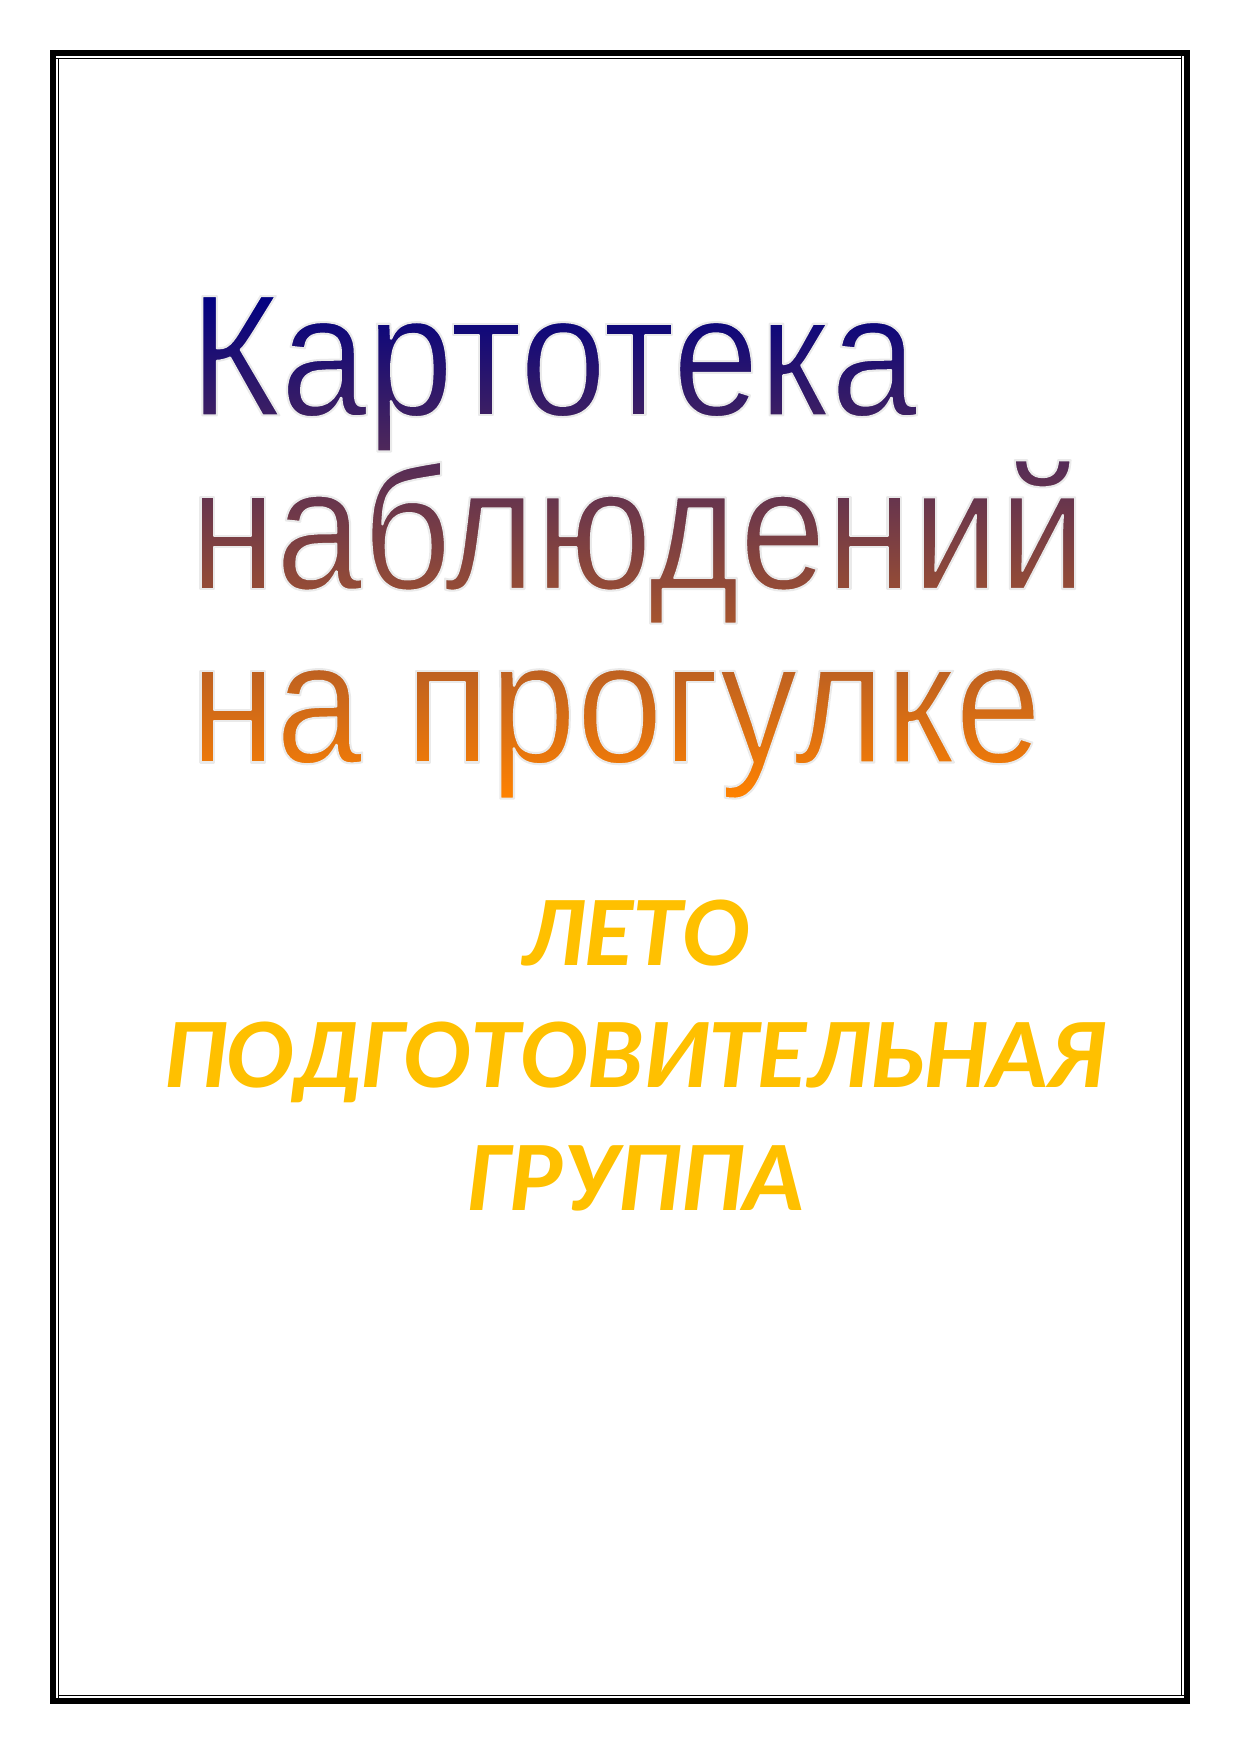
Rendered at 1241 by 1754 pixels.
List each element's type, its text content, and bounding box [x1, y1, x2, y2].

text ЛЕТО [118, 502, 1152, 991]
text ПОДГОТОВИТЕЛЬНАЯ ГРУППА [118, 991, 1152, 1235]
